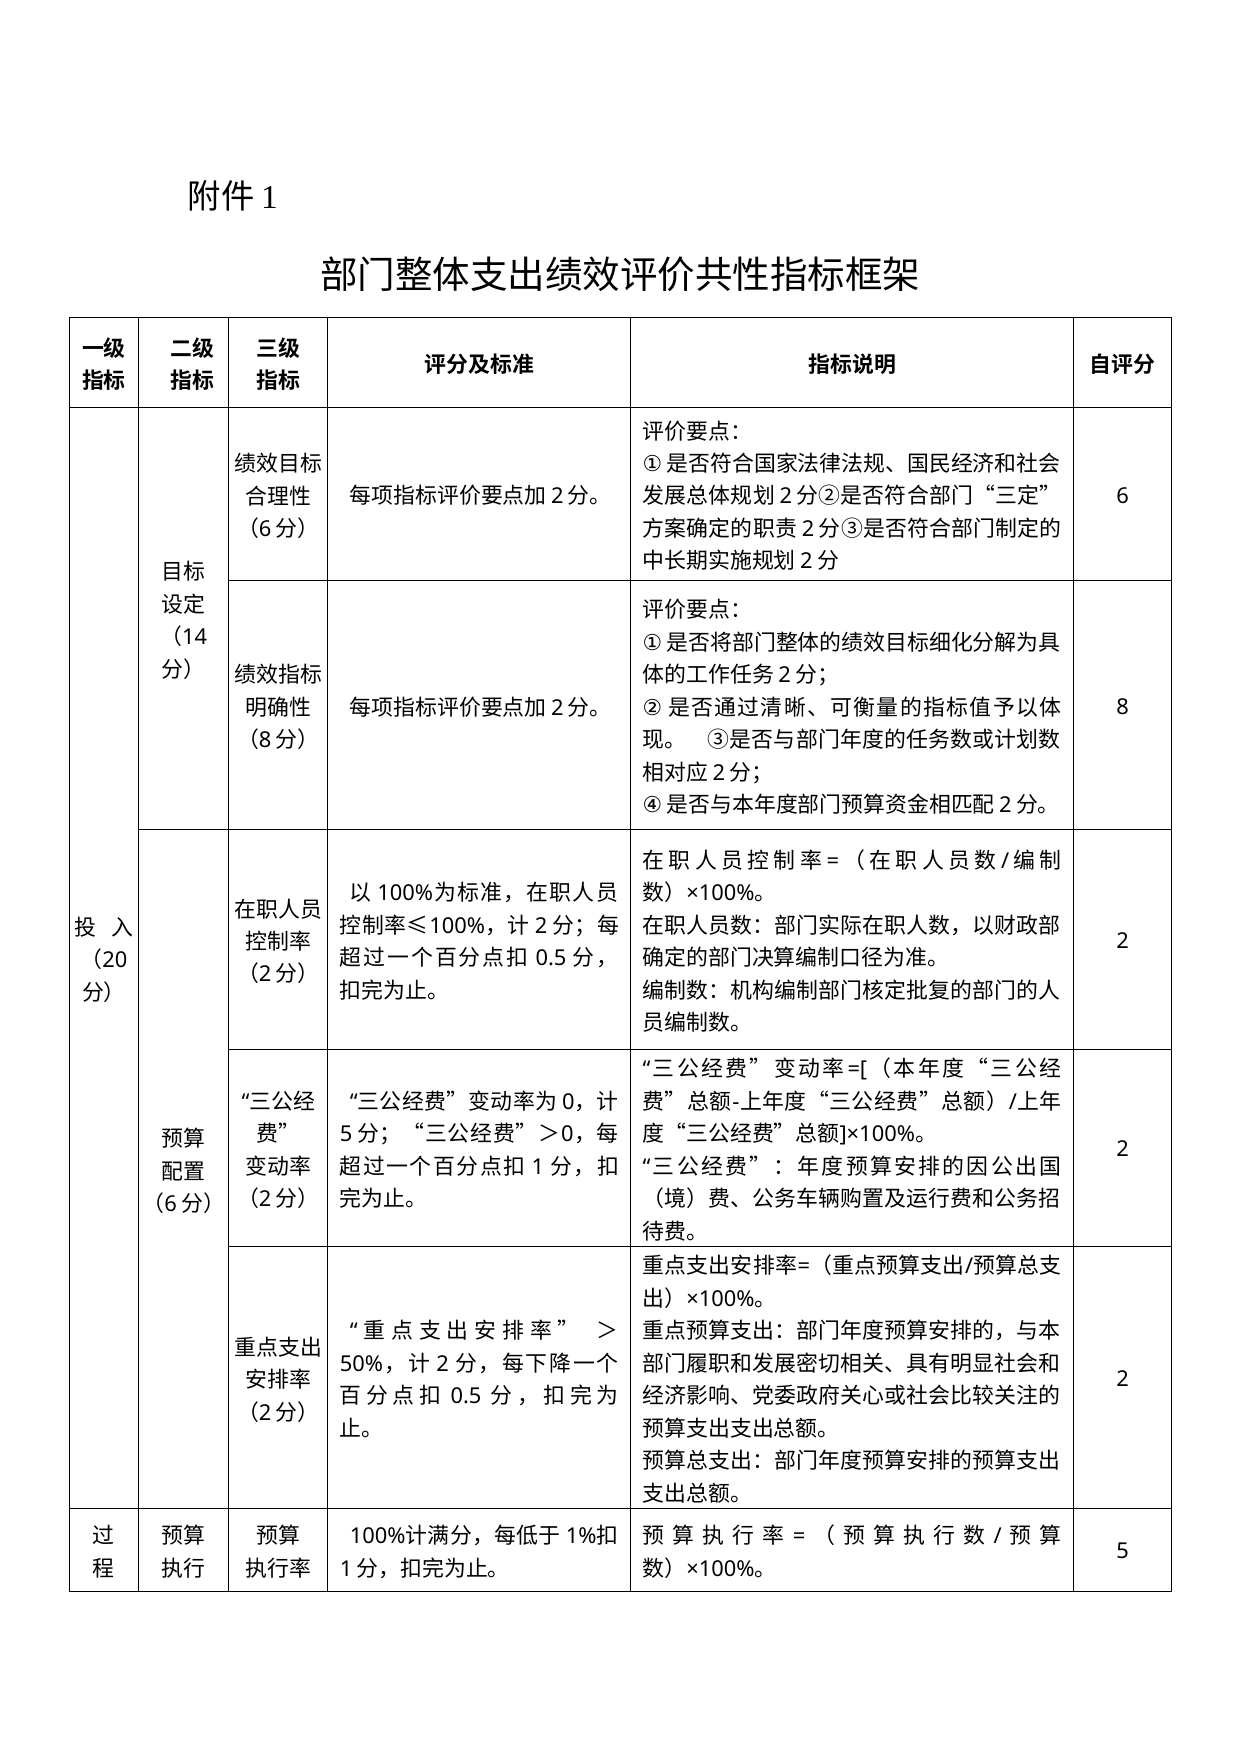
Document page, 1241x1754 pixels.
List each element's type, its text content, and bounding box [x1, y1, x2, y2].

table_cell 2 [1074, 830, 1171, 1049]
table_cell 过 程 （40分） [70, 1509, 138, 1591]
table_cell 2 [1074, 1247, 1171, 1508]
table_header 自评分 [1074, 318, 1171, 407]
table_cell 每项指标评价要点加2分。 [328, 581, 630, 829]
table_cell 绩效指标 明确性 （8分） [229, 581, 327, 829]
text 部门整体支出绩效评价共性指标框架 [187, 239, 1053, 304]
table_cell 预算 执行率 （5分） [229, 1509, 327, 1591]
table_cell 重点支出 安排率 （2分） [229, 1247, 327, 1508]
table_cell 评价要点： ①是否将部门整体的绩效目标细化分解为具体的工作任务2分； ②是否通过清晰、可衡量的指标值予以体现。 ③是否与部门年度的任务数或计划数相对应2分； ④是否与本年度部门预算资金相匹配2分。 [631, 581, 1073, 829]
table_cell 重点支出安排率=（重点预算支出/预算总支出）×100%。 重点预算支出：部门年度预算安排的，与本部门履职和发展密切相关、具有明显社会和经济影响、党委政府关心或社会比较关注的预算支出支出总额。 预算总支出：部门年度预算安排的预算支出支出总额。 [631, 1247, 1073, 1508]
table_cell 8 [1074, 581, 1171, 829]
table_cell 5 [1074, 1509, 1171, 1591]
text 附件1 [187, 162, 1053, 227]
table_cell 预算 配置 （6分） [139, 830, 228, 1508]
table_cell 每项指标评价要点加2分。 [328, 408, 630, 580]
table_header 一级 指标 [70, 318, 138, 407]
table_cell 6 [1074, 408, 1171, 580]
table_cell 投 入 （20分） [70, 408, 138, 1508]
table_cell 评价要点： ①是否符合国家法律法规、国民经济和社会发展总体规划2分②是否符合部门“三定”方案确定的职责2分③是否符合部门制定的中长期实施规划2分 [631, 408, 1073, 580]
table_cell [631, 1509, 1073, 1591]
table_cell 以100%为标准，在职人员控制率≤100%，计2分；每超过一个百分点扣0.5分，扣完为止。 [328, 830, 630, 1049]
table_cell 预算 执行 （26分） [139, 1509, 228, 1591]
table_header 三级 指标 [229, 318, 327, 407]
table_cell 绩效目标 合理性 （6分） [229, 408, 327, 580]
table_header 二级 指标 [139, 318, 228, 407]
table_cell 2 [1074, 1050, 1171, 1246]
table_cell 在职人员控制率=（在职人员数/编制数）×100%。 在职人员数：部门实际在职人数，以财政部确定的部门决算编制口径为准。 编制数：机构编制部门核定批复的部门的人员编制数。 [631, 830, 1073, 1049]
table_cell “三公经费” 变动率 （2分） [229, 1050, 327, 1246]
table_cell 目标 设定 （14分） [139, 408, 228, 829]
table_cell “三公经费”变动率为0，计5分；“三公经费”＞0，每超过一个百分点扣1分，扣完为止。 [328, 1050, 630, 1246]
table_cell “三公经费”变动率=[（本年度“三公经费”总额-上年度“三公经费”总额）/上年度“三公经费”总额]×100%。 “三公经费”：年度预算安排的因公出国（境）费、公务车辆购置及运行费和公务招待费。 [631, 1050, 1073, 1246]
table_cell 在职人员 控制率 （2分） [229, 830, 327, 1049]
table_cell 100%计满分，每低于1%扣1分，扣完为止。 [328, 1509, 630, 1591]
table_header 评分及标准 [328, 318, 630, 407]
table_header 指标说明 [631, 318, 1073, 407]
table_cell “重点支出安排率” ＞50%，计2分，每下降一个百分点扣0.5分，扣完为止。 [328, 1247, 630, 1508]
